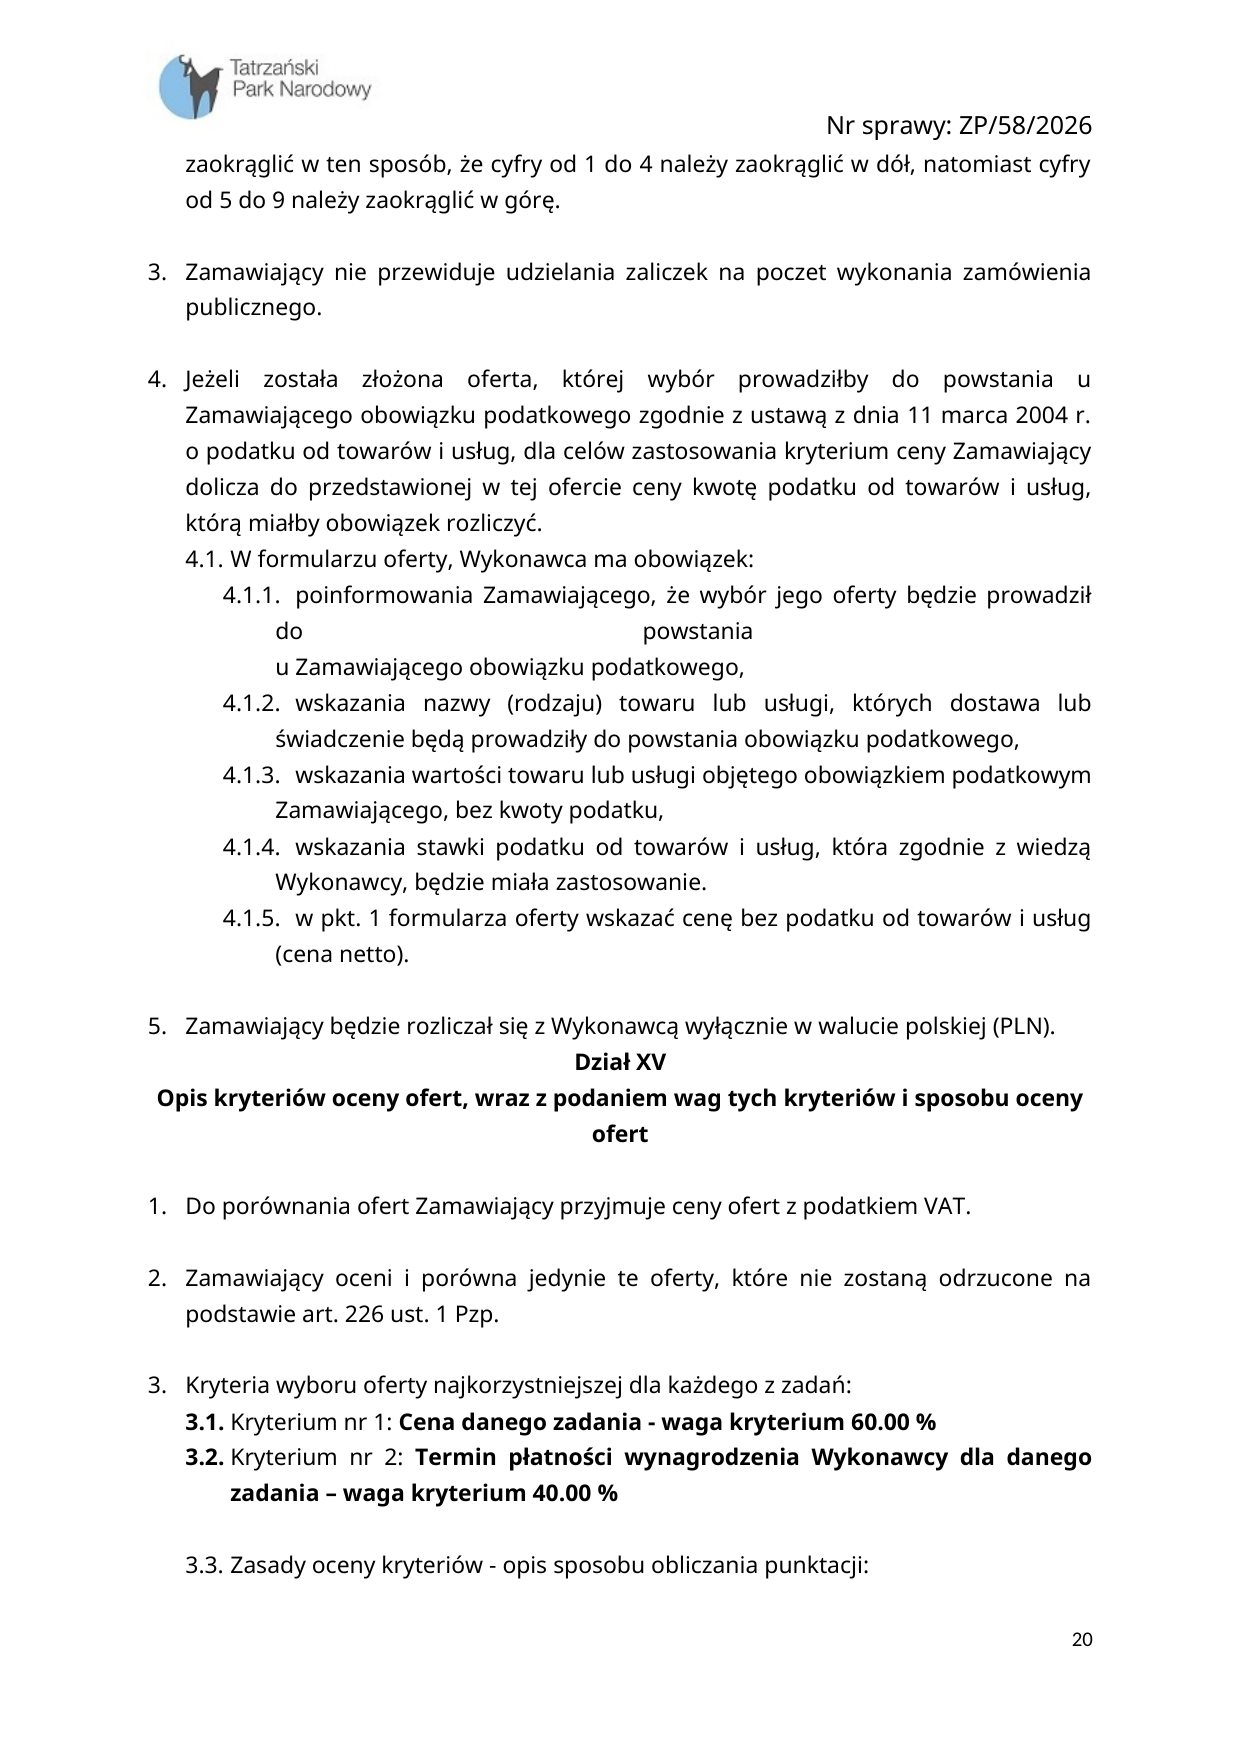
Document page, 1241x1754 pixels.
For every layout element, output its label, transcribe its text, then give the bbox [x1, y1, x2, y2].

list wskazania nazwy (rodzaju) towaru lub usługi, których dostawa lub świadczenie będą prowadziły do powstania obowiązku podatkowego, [223, 687, 1093, 754]
list Kryterium nr 1: Cena danego zadania - waga kryterium 60.00 % [185, 1405, 1093, 1437]
list Zasady oceny kryteriów - opis sposobu obliczania punktacji: [185, 1549, 1093, 1580]
picture [125, 9, 408, 146]
list Zamawiający oceni i porówna jedynie te oferty, które nie zostaną odrzucone na podstawie art. 226 ust. 1 Pzp. [148, 1262, 1093, 1329]
list wskazania wartości towaru lub usługi objętego obowiązkiem podatkowym Zamawiającego, bez kwoty podatku, [223, 758, 1093, 826]
list W formularzu oferty, Wykonawca ma obowiązek: [185, 543, 1093, 574]
list w pkt. 1 formularza oferty wskazać cenę bez podatku od towarów i usług (cena netto). [223, 902, 1093, 969]
text Opis kryteriów oceny ofert, wraz z podaniem wag tych kryteriów i sposobu oceny ofert [148, 1082, 1093, 1149]
list Kryterium nr 2: Termin płatności wynagrodzenia Wykonawcy dla danego zadania – waga kryterium 40.00 % [185, 1441, 1093, 1508]
list wskazania stawki podatku od towarów i usług, która zgodnie z wiedzą Wykonawcy, będzie miała zastosowanie. [223, 830, 1093, 898]
list Jeżeli została złożona oferta, której wybór prowadziłby do powstania u Zamawiającego obowiązku podatkowego zgodnie z ustawą z dnia 11 marca 2004 r. o podatku od towarów i usług, dla celów zastosowania kryterium ceny Zamawiający dolicza do przedstawionej w tej ofercie ceny kwotę podatku od towarów i usług, którą miałby obowiązek rozliczyć. [148, 363, 1093, 538]
list Dział XV [148, 1046, 1093, 1077]
list Kryteria wyboru oferty najkorzystniejszej dla każdego z zadań: [148, 1369, 1093, 1401]
list Do porównania ofert Zamawiający przyjmuje ceny ofert z podatkiem VAT. [148, 1190, 1093, 1221]
list Zamawiający będzie rozliczał się z Wykonawcą wyłącznie w walucie polskiej (PLN). [148, 1010, 1093, 1041]
list poinformowania Zamawiającego, że wybór jego oferty będzie prowadził do powstania u Zamawiającego obowiązku podatkowego, [223, 579, 1093, 682]
list Zamawiający nie przewiduje udzielania zaliczek na poczet wykonania zamówienia publicznego. [148, 255, 1093, 323]
